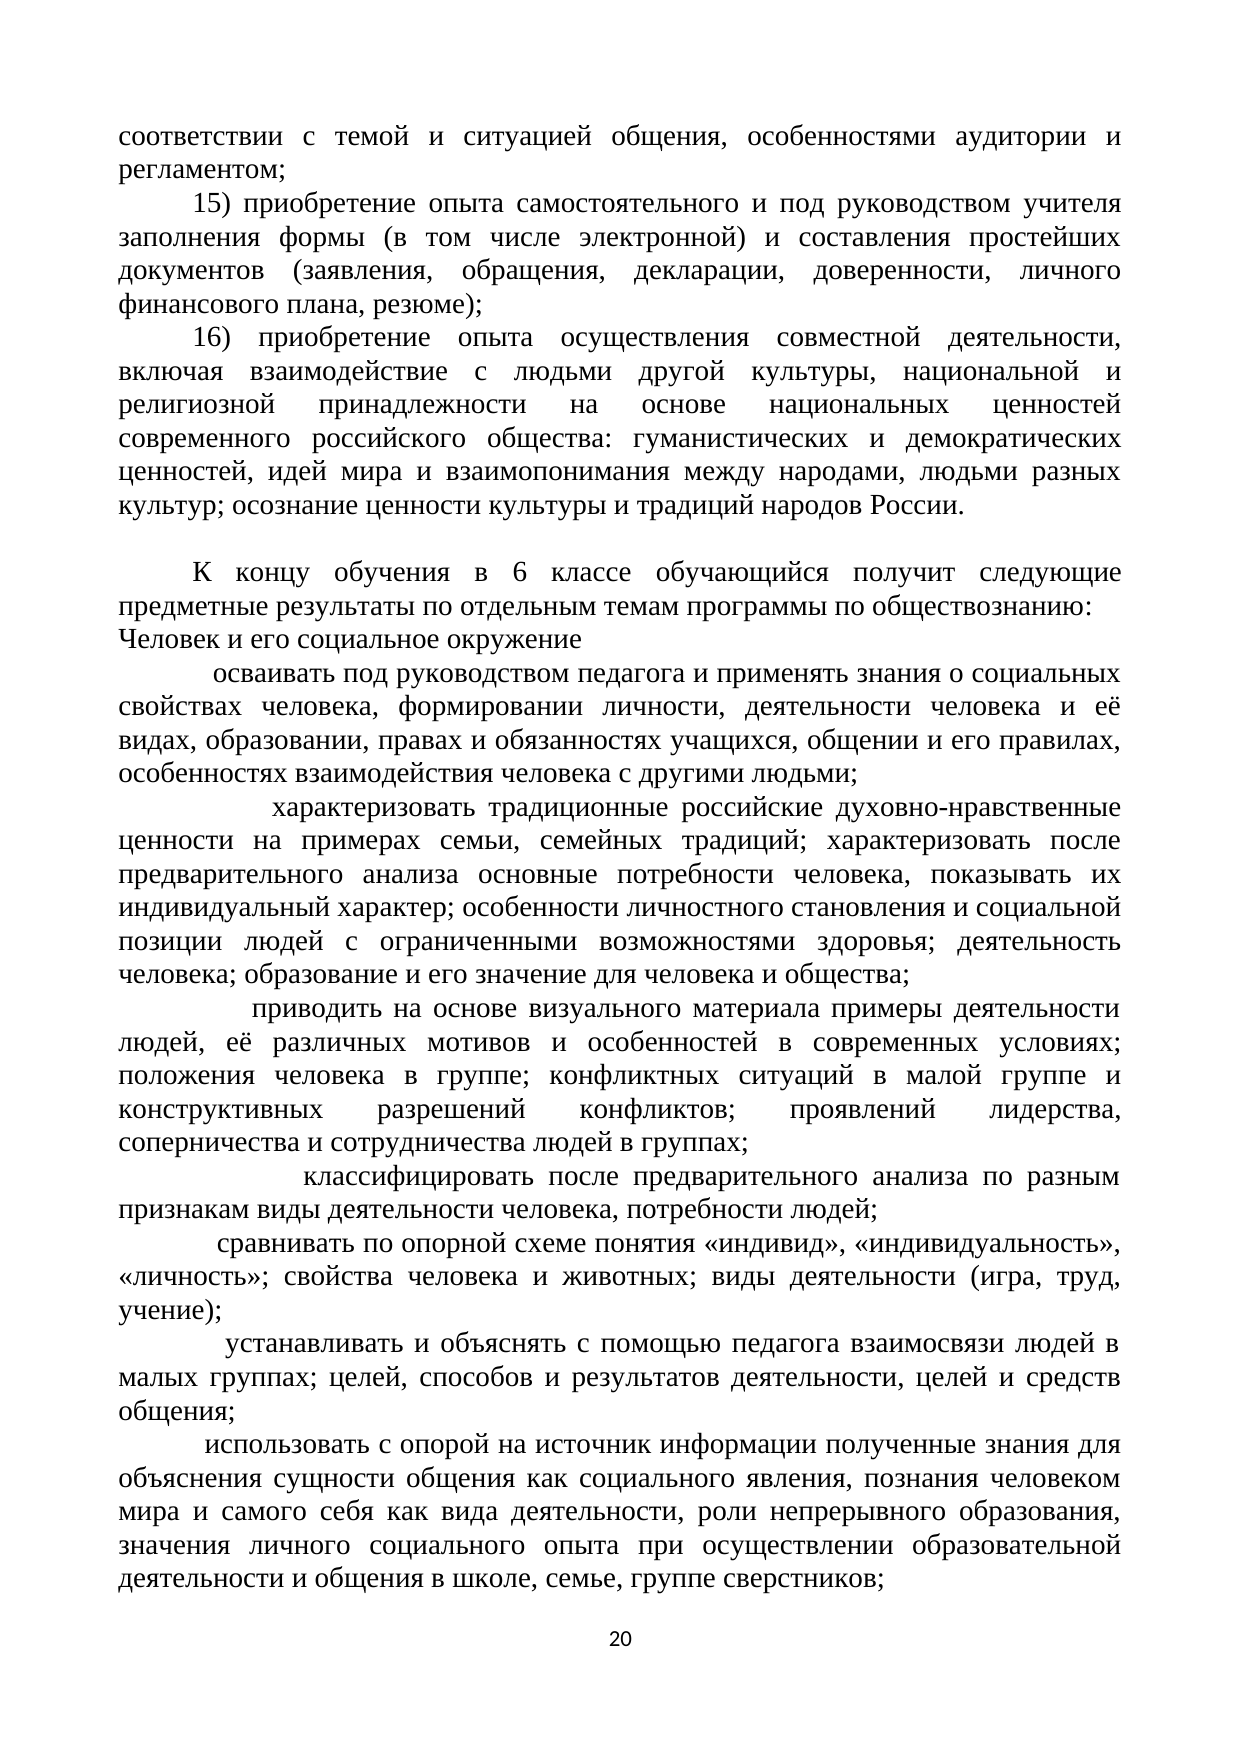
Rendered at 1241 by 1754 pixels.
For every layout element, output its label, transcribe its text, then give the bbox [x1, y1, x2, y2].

text использовать с опорой на источник информации полученные знания для объяснения сущности общения как социального явления, познания человеком мира и самого себя как вида деятельности, роли непрерывного образования, значения личного социального опыта при осуществлении образовательной деятельности и общения в школе, семье, группе сверстников; [118, 1426, 1122, 1594]
text Человек и его социальное окружение [118, 621, 1122, 655]
text приводить на основе визуального материала примеры деятельности людей, её различных мотивов и особенностей в современных условиях; положения человека в группе; конфликтных ситуаций в малой группе и конструктивных разрешений конфликтов; проявлений лидерства, соперничества и сотрудничества людей в группах; [118, 990, 1122, 1158]
text сравнивать по опорной схеме понятия «индивид», «индивидуальность», «личность»; свойства человека и животных; виды деятельности (игра, труд, учение); [118, 1225, 1122, 1326]
text характеризовать традиционные российские духовно-нравственные ценности на примерах семьи, семейных традиций; характеризовать после предварительного анализа основные потребности человека, показывать их индивидуальный характер; особенности личностного становления и социальной позиции людей с ограниченными возможностями здоровья; деятельность человека; образование и его значение для человека и общества; [118, 789, 1122, 990]
text осваивать под руководством педагога и применять знания о социальных свойствах человека, формировании личности, деятельности человека и её видах, образовании, правах и обязанностях учащихся, общении и его правилах, особенностях взаимодействия человека с другими людьми; [118, 655, 1122, 789]
text К концу обучения в 6 классе обучающийся получит следующие предметные результаты по отдельным темам программы по обществознанию: [118, 554, 1122, 621]
text устанавливать и объяснять с помощью педагога взаимосвязи людей в малых группах; целей, способов и результатов деятельности, целей и средств общения; [118, 1326, 1122, 1426]
text классифицировать после предварительного анализа по разным признакам виды деятельности человека, потребности людей; [118, 1158, 1122, 1225]
text 16) приобретение опыта осуществления совместной деятельности, включая взаимодействие с людьми другой культуры, национальной и религиозной принадлежности на основе национальных ценностей современного российского общества: гуманистических и демократических ценностей, идей мира и взаимопонимания между народами, людьми разных культур; осознание ценности культуры и традиций народов России. [118, 319, 1122, 521]
text 15) приобретение опыта самостоятельного и под руководством учителя заполнения формы (в том числе электронной) и составления простейших документов (заявления, обращения, декларации, доверенности, личного финансового плана, резюме); [118, 185, 1122, 319]
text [118, 118, 1122, 185]
